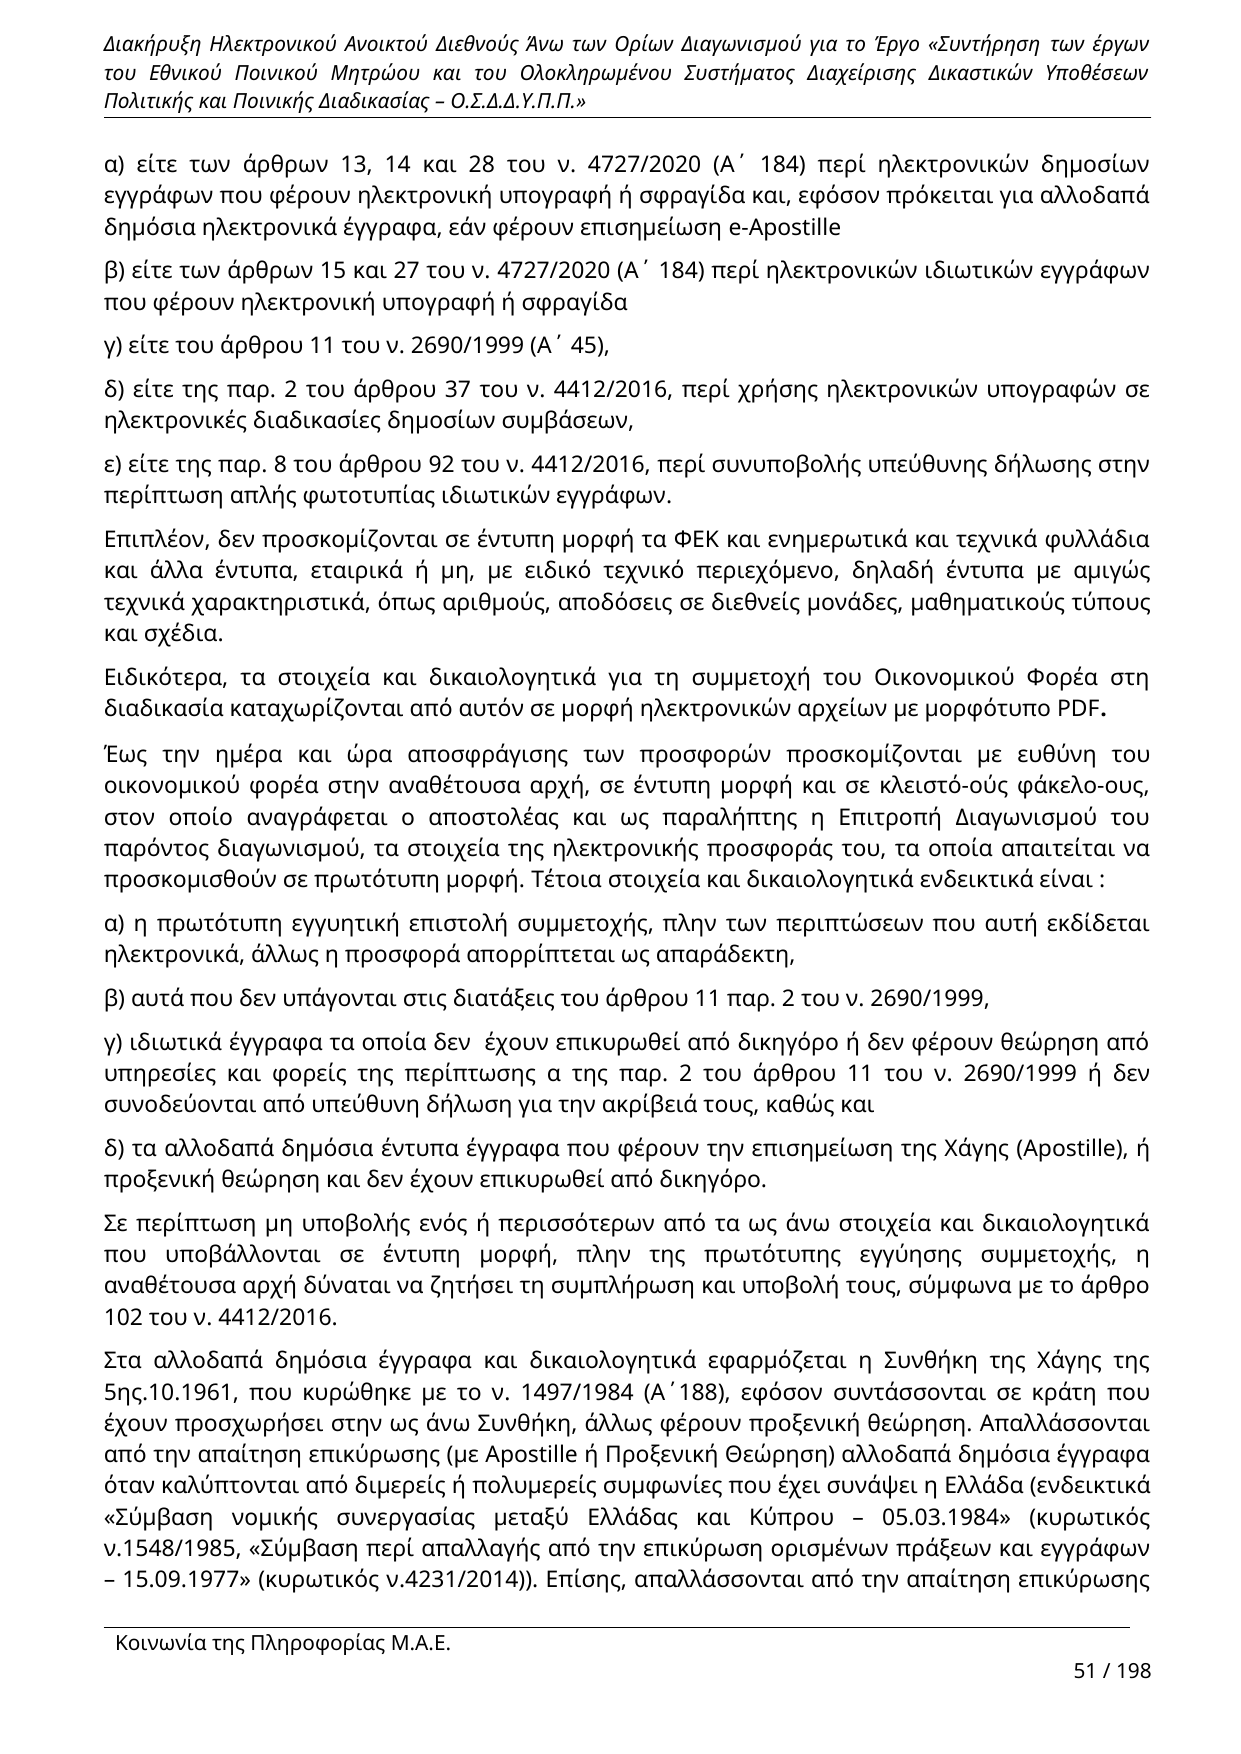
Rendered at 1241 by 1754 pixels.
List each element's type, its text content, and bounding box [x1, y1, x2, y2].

text ε) είτε της παρ. 8 του άρθρου 92 του ν. 4412/2016, περί συνυποβολής υπεύθυνης δήλωσης στην περίπτωση απλής φωτοτυπίας ιδιωτικών εγγράφων. [103, 448, 1151, 510]
text Ειδικότερα, τα στοιχεία και δικαιολογητικά για τη συμμετοχή του Οικονομικού Φορέα στη διαδικασία καταχωρίζονται από αυτόν σε μορφή ηλεκτρονικών αρχείων με μορφότυπο PDF. [103, 660, 1151, 723]
text Σε περίπτωση μη υποβολής ενός ή περισσότερων από τα ως άνω στοιχεία και δικαιολογητικά που υποβάλλονται σε έντυπη μορφή, πλην της πρωτότυπης εγγύησης συμμετοχής, η αναθέτουσα αρχή δύναται να ζητήσει τη συμπλήρωση και υποβολή τους, σύμφωνα με το άρθρο 102 του ν. 4412/2016. [103, 1207, 1151, 1332]
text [103, 1344, 1151, 1594]
text α) η πρωτότυπη εγγυητική επιστολή συμμετοχής, πλην των περιπτώσεων που αυτή εκδίδεται ηλεκτρονικά, άλλως η προσφορά απορρίπτεται ως απαράδεκτη, [103, 907, 1151, 969]
text δ) είτε της παρ. 2 του άρθρου 37 του ν. 4412/2016, περί χρήσης ηλεκτρονικών υπογραφών σε ηλεκτρονικές διαδικασίες δημοσίων συμβάσεων, [103, 373, 1151, 435]
text γ) ιδιωτικά έγγραφα τα οποία δεν έχουν επικυρωθεί από δικηγόρο ή δεν φέρουν θεώρηση από υπηρεσίες και φορείς της περίπτωσης α της παρ. 2 του άρθρου 11 του ν. 2690/1999 ή δεν συνοδεύονται από υπεύθυνη δήλωση για την ακρίβειά τους, καθώς και [103, 1025, 1151, 1119]
text α) είτε των άρθρων 13, 14 και 28 του ν. 4727/2020 (Α΄ 184) περί ηλεκτρονικών δημοσίων εγγράφων που φέρουν ηλεκτρονική υπογραφή ή σφραγίδα και, εφόσον πρόκειται για αλλοδαπά δημόσια ηλεκτρονικά έγγραφα, εάν φέρουν επισημείωση e-Apostille [103, 148, 1151, 242]
text β) αυτά που δεν υπάγονται στις διατάξεις του άρθρου 11 παρ. 2 του ν. 2690/1999, [103, 982, 1151, 1013]
text δ) τα αλλοδαπά δημόσια έντυπα έγγραφα που φέρουν την επισημείωση της Χάγης (Apostille), ή προξενική θεώρηση και δεν έχουν επικυρωθεί από δικηγόρο. [103, 1132, 1151, 1194]
text β) είτε των άρθρων 15 και 27 του ν. 4727/2020 (Α΄ 184) περί ηλεκτρονικών ιδιωτικών εγγράφων που φέρουν ηλεκτρονική υπογραφή ή σφραγίδα [103, 254, 1151, 317]
text Έως την ημέρα και ώρα αποσφράγισης των προσφορών προσκομίζονται με ευθύνη του οικονομικού φορέα στην αναθέτουσα αρχή, σε έντυπη μορφή και σε κλειστό-ούς φάκελο-ους, στον οποίο αναγράφεται ο αποστολέας και ως παραλήπτης η Επιτροπή Διαγωνισμού του παρόντος διαγωνισμού, τα στοιχεία της ηλεκτρονικής προσφοράς του, τα οποία απαιτείται να προσκομισθούν σε πρωτότυπη μορφή. Τέτοια στοιχεία και δικαιολογητικά ενδεικτικά είναι : [103, 738, 1151, 894]
text γ) είτε του άρθρου 11 του ν. 2690/1999 (Α΄ 45), [103, 329, 1151, 360]
text Επιπλέον, δεν προσκομίζονται σε έντυπη μορφή τα ΦΕΚ και ενημερωτικά και τεχνικά φυλλάδια και άλλα έντυπα, εταιρικά ή μη, με ειδικό τεχνικό περιεχόμενο, δηλαδή έντυπα με αμιγώς τεχνικά χαρακτηριστικά, όπως αριθμούς, αποδόσεις σε διεθνείς μονάδες, μαθηματικούς τύπους και σχέδια. [103, 523, 1151, 648]
